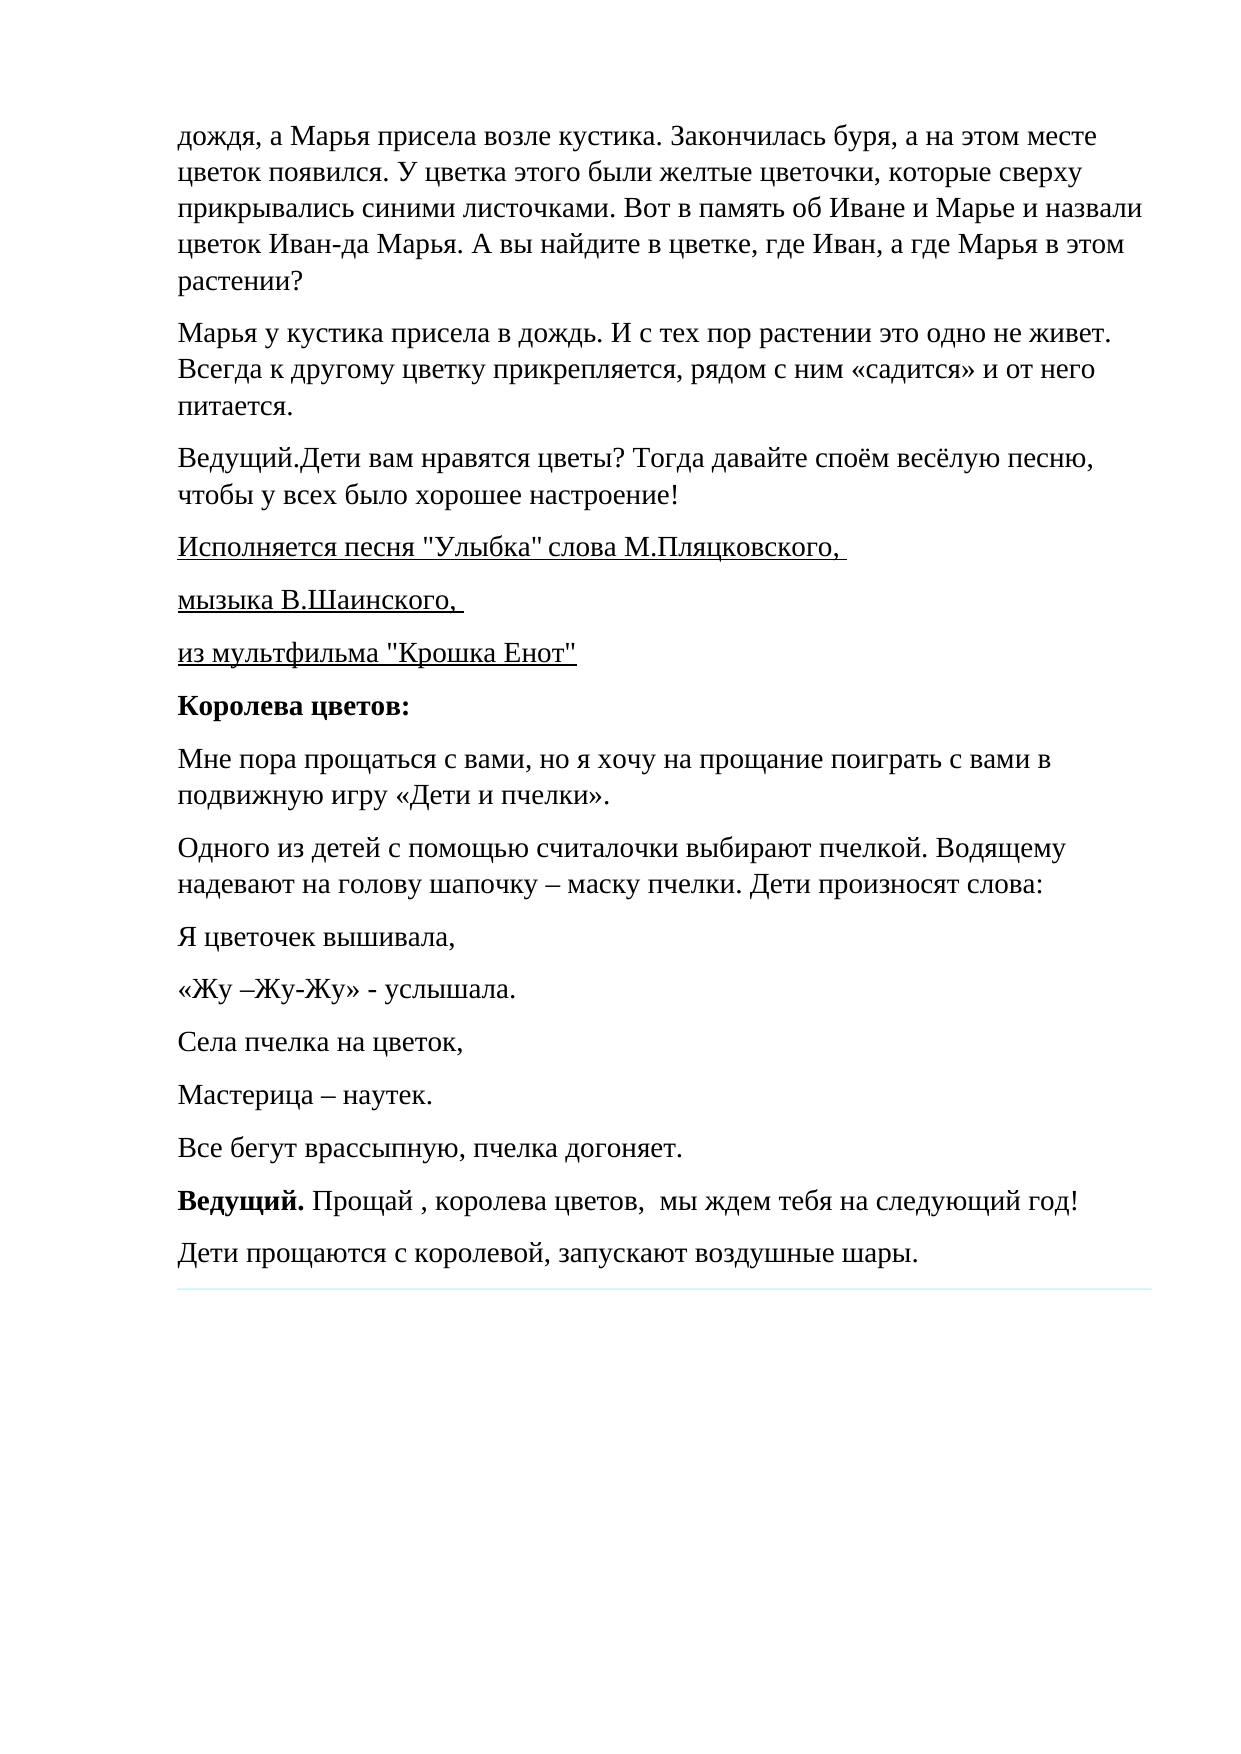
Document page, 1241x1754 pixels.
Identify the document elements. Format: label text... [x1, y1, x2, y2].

text Королева цветов: [177, 688, 1152, 722]
text Мастерица – наутек. [177, 1077, 1152, 1111]
text Одного из детей с помощью считалочки выбирают пчелкой. Водящему надевают на голову шапочку – маску пчелки. Дети произносят слова: [177, 830, 1152, 899]
text Я цветочек вышивала, [177, 919, 1152, 952]
text Ведущий. Прощай , королева цветов, мы ждем тебя на следующий год! [177, 1183, 1152, 1216]
text Села пчелка на цветок, [177, 1024, 1152, 1058]
text «Жу –Жу-Жу» - услышала. [177, 972, 1152, 1005]
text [177, 118, 1152, 296]
text Дети прощаются с королевой, запускают воздушные шары. [177, 1236, 1152, 1269]
text мызыка В.Шаинского, [177, 582, 1152, 616]
text Марья у кустика присела в дождь. И с тех пор растении это одно не живет. Всегда к другому цветку прикрепляется, рядом с ним «садится» и от него питается. [177, 316, 1152, 421]
text Ведущий.Дети вам нравятся цветы? Тогда давайте споём весёлую песню, чтобы у всех было хорошее настроение! [177, 441, 1152, 510]
text Все бегут врассыпную, пчелка догоняет. [177, 1130, 1152, 1163]
text из мультфильма "Крошка Енот" [177, 635, 1152, 669]
text Мне пора прощаться с вами, но я хочу на прощание поиграть с вами в подвижную игру «Дети и пчелки». [177, 741, 1152, 811]
text Исполняется песня "Улыбка" слова М.Пляцковского, [177, 529, 1152, 563]
